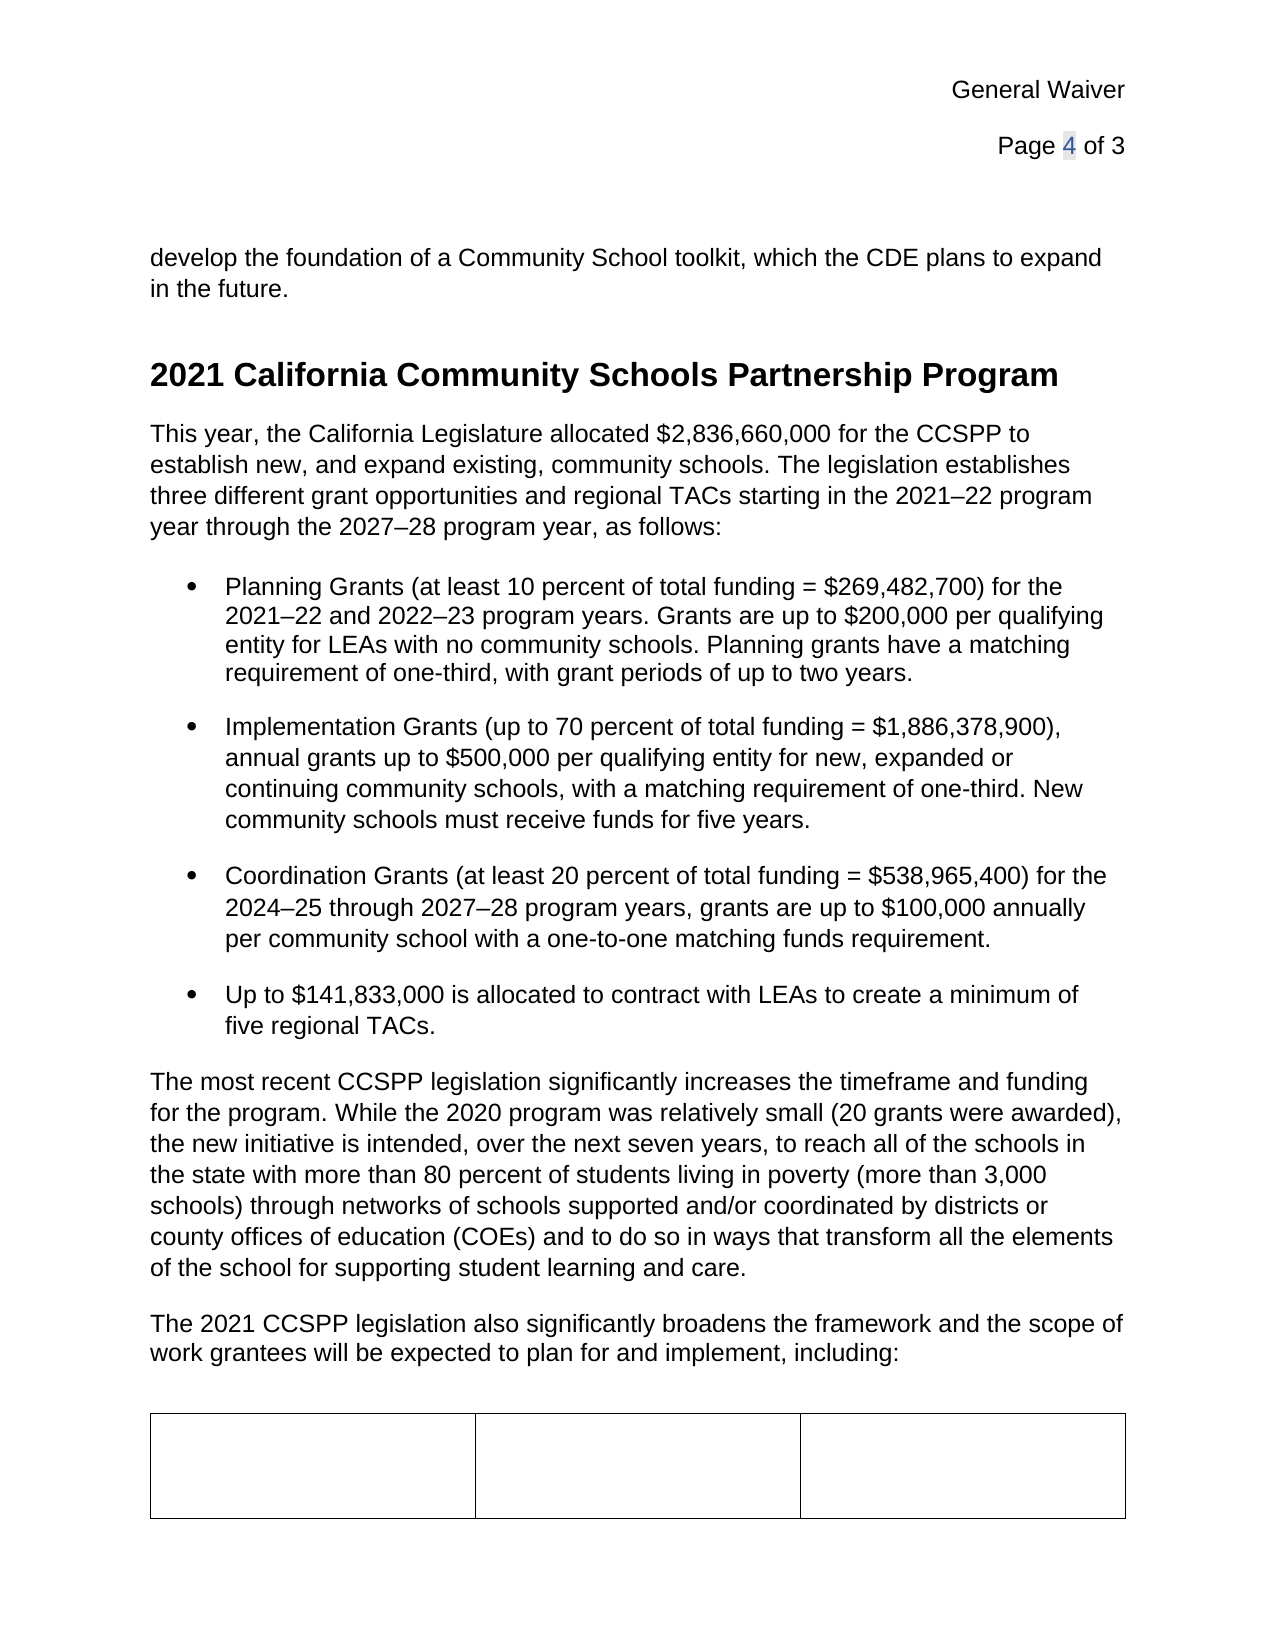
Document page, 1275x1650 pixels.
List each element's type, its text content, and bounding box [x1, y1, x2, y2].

list Planning Grants (at least 10 percent of total funding = $269,482,700) for the 2021–22 and 2022–23 program years. Grants are up to $200,000 per qualifying entity for LEAs with no community schools. Planning grants have a matching requirement of one-third, with grant periods of up to two years. [187, 572, 1125, 687]
subtitle 2021 California Community Schools Partnership Program [150, 355, 1125, 394]
text This year, the California Legislature allocated $2,836,660,000 for the CCSPP to establish new, and expand existing, community schools. The legislation establishes three different grant opportunities and regional TACs starting in the 2021–22 program year through the 2027–28 program year, as follows: [150, 419, 1125, 541]
list Up to $141,833,000 is allocated to contract with LEAs to create a minimum of five regional TACs. [187, 979, 1125, 1039]
text The most recent CCSPP legislation significantly increases the timeframe and funding for the program. While the 2020 program was relatively small (20 grants were awarded), the new initiative is intended, over the next seven years, to reach all of the schools in the state with more than 80 percent of students living in poverty (more than 3,000 schools) through networks of schools supported and/or coordinated by districts or county offices of education (COEs) and to do so in ways that transform all the elements of the school for supporting student learning and care. [150, 1067, 1125, 1282]
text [150, 243, 1125, 303]
list Implementation Grants (up to 70 percent of total funding = $1,886,378,900), annual grants up to $500,000 per qualifying entity for new, expanded or continuing community schools, with a matching requirement of one-third. New community schools must receive funds for five years. [187, 712, 1125, 834]
text The 2021 CCSPP legislation also significantly broadens the framework and the scope of work grantees will be expected to plan for and implement, including: [150, 1309, 1125, 1367]
list Coordination Grants (at least 20 percent of total funding = $538,965,400) for the 2024–25 through 2027–28 program years, grants are up to $100,000 annually per community school with a one-to-one matching funds requirement. [187, 861, 1125, 952]
